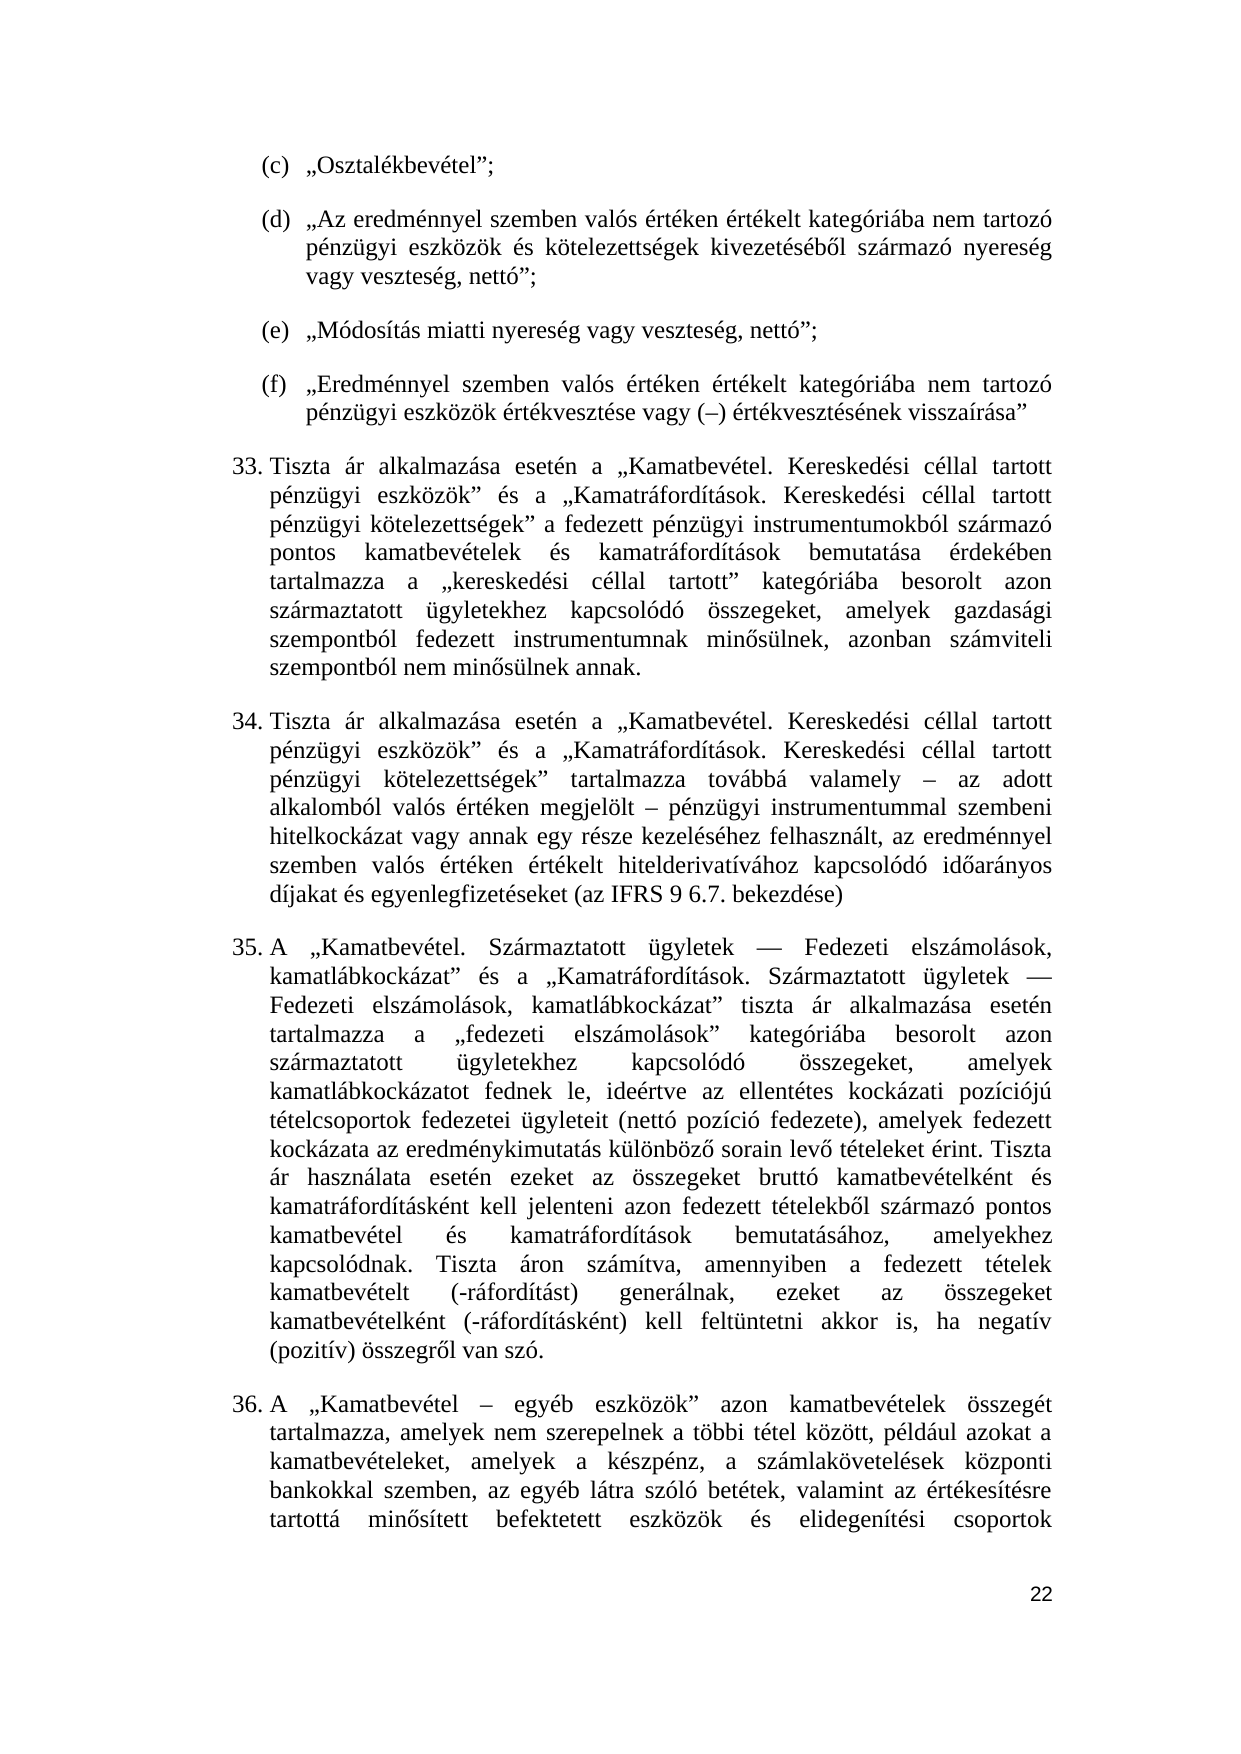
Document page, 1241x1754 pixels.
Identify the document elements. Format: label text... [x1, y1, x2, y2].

list „Módosítás miatti nyereség vagy veszteség, nettó”; [261, 315, 1053, 344]
text Tiszta ár alkalmazása esetén a „Kamatbevétel. Kereskedési céllal tartott pénzügyi eszközök” és a „Kamatráfordítások. Kereskedési céllal tartott pénzügyi kötelezettségek” tartalmazza továbbá valamely – az adott alkalomból valós értéken megjelölt – pénzügyi instrumentummal szembeni hitelkockázat vagy annak egy része kezeléséhez felhasznált, az eredménnyel szemben valós értéken értékelt hitelderivatívához kapcsolódó időarányos díjakat és egyenlegfizetéseket (az IFRS 9 6.7. bekezdése) [232, 706, 1053, 907]
list „Az eredménnyel szemben valós értéken értékelt kategóriába nem tartozó pénzügyi eszközök és kötelezettségek kivezetéséből származó nyereség vagy veszteség, nettó”; [261, 204, 1053, 290]
text A „Kamatbevétel. Származtatott ügyletek — Fedezeti elszámolások, kamatlábkockázat” és a „Kamatráfordítások. Származtatott ügyletek — Fedezeti elszámolások, kamatlábkockázat” tiszta ár alkalmazása esetén tartalmazza a „fedezeti elszámolások” kategóriába besorolt azon származtatott ügyletekhez kapcsolódó összegeket, amelyek kamatlábkockázatot fednek le, ideértve az ellentétes kockázati pozíciójú tételcsoportok fedezetei ügyleteit (nettó pozíció fedezete), amelyek fedezett kockázata az eredménykimutatás különböző sorain levő tételeket érint. Tiszta ár használata esetén ezeket az összegeket bruttó kamatbevételként és kamatráfordításként kell jelenteni azon fedezett tételekből származó pontos kamatbevétel és kamatráfordítások bemutatásához, amelyekhez kapcsolódnak. Tiszta áron számítva, amennyiben a fedezett tételek kamatbevételt (-ráfordítást) generálnak, ezeket az összegeket kamatbevételként (-ráfordításként) kell feltüntetni akkor is, ha negatív (pozitív) összegről van szó. [232, 932, 1053, 1364]
list „Eredménnyel szemben valós értéken értékelt kategóriába nem tartozó pénzügyi eszközök értékvesztése vagy (–) értékvesztésének visszaírása” [261, 369, 1053, 426]
list „Osztalékbevétel”; [261, 150, 1053, 179]
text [232, 1389, 1053, 1532]
text Tiszta ár alkalmazása esetén a „Kamatbevétel. Kereskedési céllal tartott pénzügyi eszközök” és a „Kamatráfordítások. Kereskedési céllal tartott pénzügyi kötelezettségek” a fedezett pénzügyi instrumentumokból származó pontos kamatbevételek és kamatráfordítások bemutatása érdekében tartalmazza a „kereskedési céllal tartott” kategóriába besorolt azon származtatott ügyletekhez kapcsolódó összegeket, amelyek gazdasági szempontból fedezett instrumentumnak minősülnek, azonban számviteli szempontból nem minősülnek annak. [232, 451, 1053, 681]
